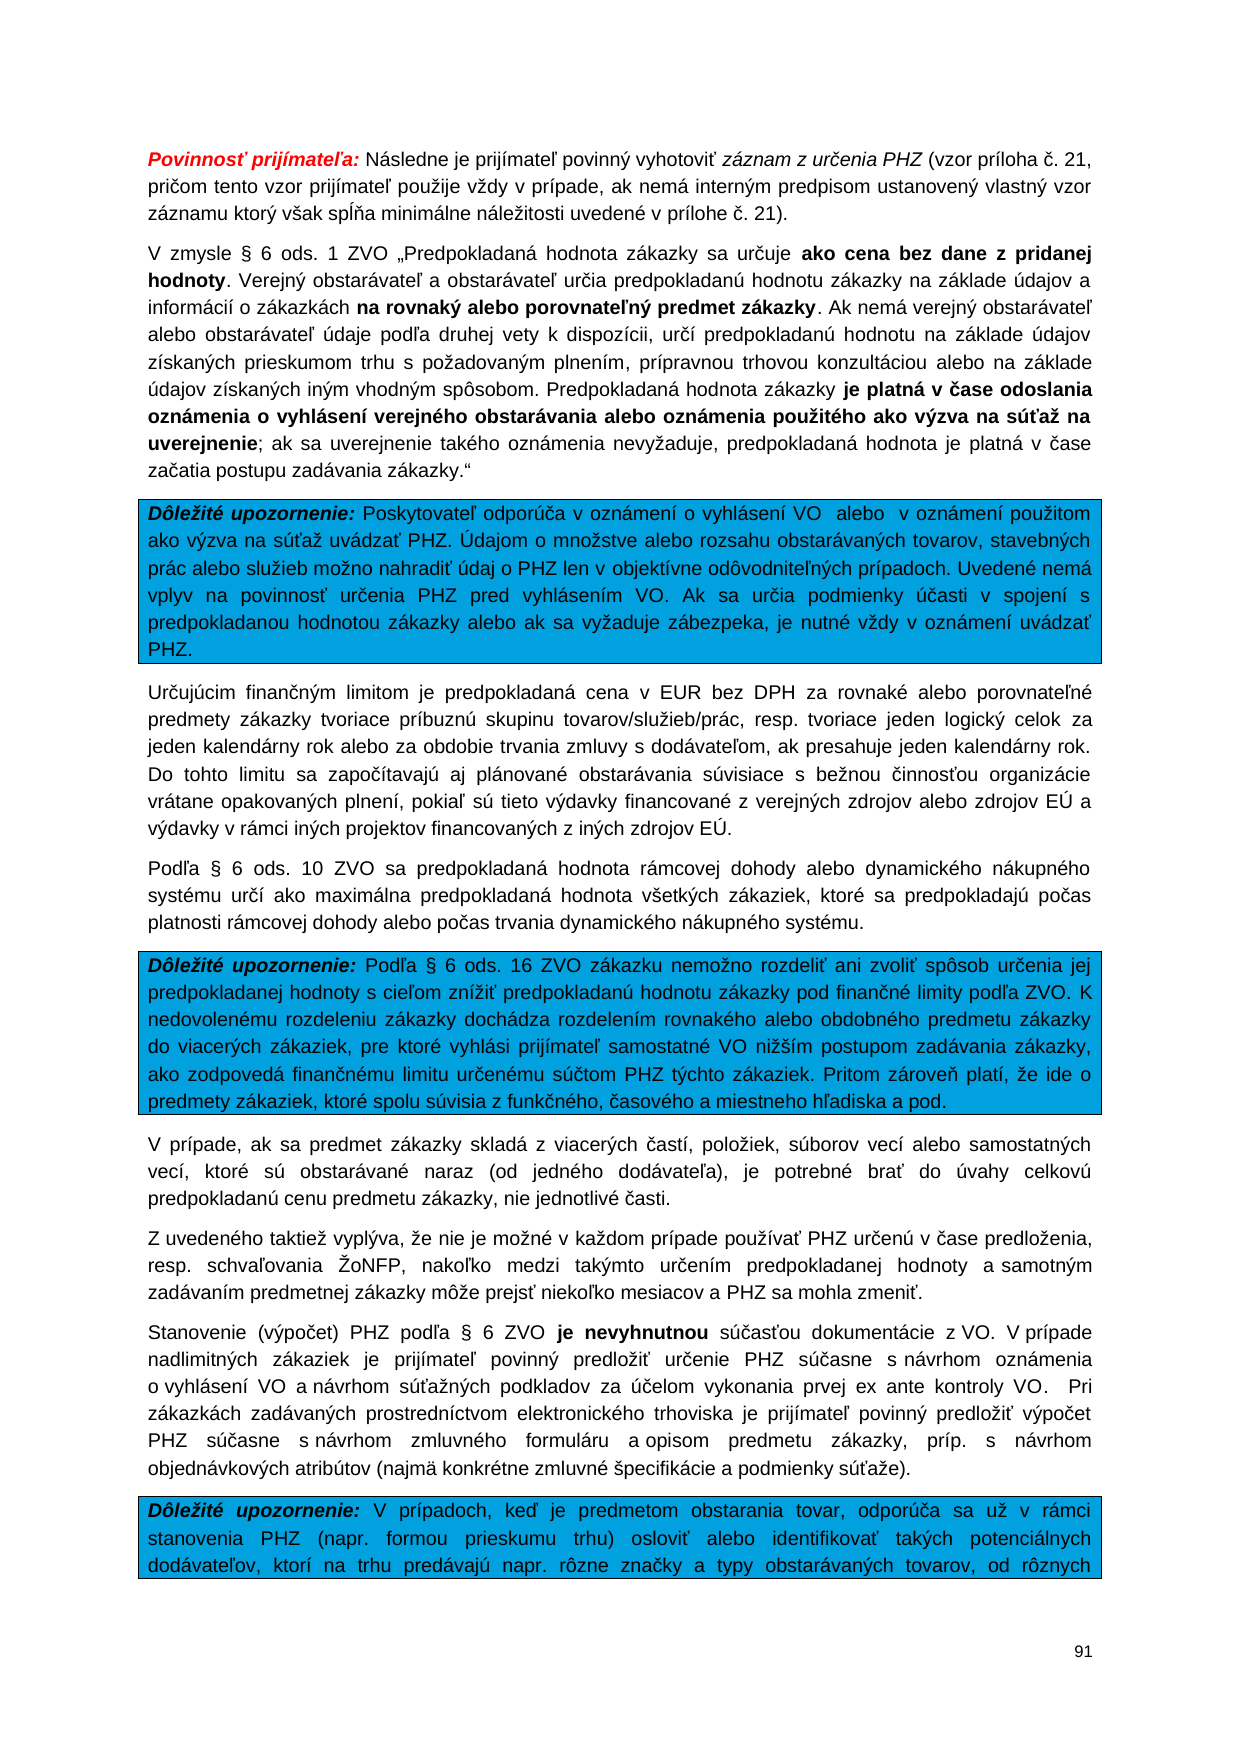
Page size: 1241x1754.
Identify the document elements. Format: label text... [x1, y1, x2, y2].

text Povinnosť prijímateľa: Následne je prijímateľ povinný vyhotoviť záznam z určenia PHZ (vzor príloha č. 21, pričom tento vzor prijímateľ použije vždy v prípade, ak nemá interným predpisom ustanovený vlastný vzor záznamu ktorý však spĺňa minimálne náležitosti uvedené v prílohe č. 21). [148, 148, 1092, 225]
text Dôležité upozornenie: Poskytovateľ odporúča v oznámení o vyhlásení VO alebo v oznámení použitom ako výzva na súťaž uvádzať PHZ. Údajom o množstve alebo rozsahu obstarávaných tovarov, stavebných prác alebo služieb možno nahradiť údaj o PHZ len v objektívne odôvodniteľných prípadoch. Uvedené nemá vplyv na povinnosť určenia PHZ pred vyhlásením VO. Ak sa určia podmienky účasti v spojení s predpokladanou hodnotou zákazky alebo ak sa vyžaduje zábezpeka, je nutné vždy v oznámení uvádzať PHZ. [139, 500, 1101, 663]
text Stanovenie (výpočet) PHZ podľa § 6 ZVO je nevyhnutnou súčasťou dokumentácie z VO. V prípade nadlimitných zákaziek je prijímateľ povinný predložiť určenie PHZ súčasne s návrhom oznámenia o vyhlásení VO a návrhom súťažných podkladov za účelom vykonania prvej ex ante kontroly VO. Pri zákazkách zadávaných prostredníctvom elektronického trhoviska je prijímateľ povinný predložiť výpočet PHZ súčasne s návrhom zmluvného formuláru a opisom predmetu zákazky, príp. s návrhom objednávkových atribútov (najmä konkrétne zmluvné špecifikácie a podmienky súťaže). [148, 1321, 1092, 1479]
text Určujúcim finančným limitom je predpokladaná cena v EUR bez DPH za rovnaké alebo porovnateľné predmety zákazky tvoriace príbuznú skupinu tovarov/služieb/prác, resp. tvoriace jeden logický celok za jeden kalendárny rok alebo za obdobie trvania zmluvy s dodávateľom, ak presahuje jeden kalendárny rok. Do tohto limitu sa započítavajú aj plánované obstarávania súvisiace s bežnou činnosťou organizácie vrátane opakovaných plnení, pokiaľ sú tieto výdavky financované z verejných zdrojov alebo zdrojov EÚ a výdavky v rámci iných projektov financovaných z iných zdrojov EÚ. [148, 681, 1092, 839]
text Dôležité upozornenie: Podľa § 6 ods. 16 ZVO zákazku nemožno rozdeliť ani zvoliť spôsob určenia jej predpokladanej hodnoty s cieľom znížiť predpokladanú hodnotu zákazky pod finančné limity podľa ZVO. K nedovolenému rozdeleniu zákazky dochádza rozdelením rovnakého alebo obdobného predmetu zákazky do viacerých zákaziek, pre ktoré vyhlási prijímateľ samostatné VO nižším postupom zadávania zákazky, ako zodpovedá finančnému limitu určenému súčtom PHZ týchto zákaziek. Pritom zároveň platí, že ide o predmety zákaziek, ktoré spolu súvisia z funkčného, časového a miestneho hľadiska a pod. [139, 952, 1101, 1114]
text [139, 1497, 1101, 1578]
text Z uvedeného taktiež vyplýva, že nie je možné v každom prípade používať PHZ určenú v čase predloženia, resp. schvaľovania ŽoNFP, nakoľko medzi takýmto určením predpokladanej hodnoty a samotným zadávaním predmetnej zákazky môže prejsť niekoľko mesiacov a PHZ sa mohla zmeniť. [148, 1226, 1092, 1303]
text Podľa § 6 ods. 10 ZVO sa predpokladaná hodnota rámcovej dohody alebo dynamického nákupného systému určí ako maximálna predpokladaná hodnota všetkých zákaziek, ktoré sa predpokladajú počas platnosti rámcovej dohody alebo počas trvania dynamického nákupného systému. [148, 856, 1092, 933]
text V zmysle § 6 ods. 1 ZVO „Predpokladaná hodnota zákazky sa určuje ako cena bez dane z pridanej hodnoty. Verejný obstarávateľ a obstarávateľ určia predpokladanú hodnotu zákazky na základe údajov a informácií o zákazkách na rovnaký alebo porovnateľný predmet zákazky. Ak nemá verejný obstarávateľ alebo obstarávateľ údaje podľa druhej vety k dispozícii, určí predpokladanú hodnotu na základe údajov získaných prieskumom trhu s požadovaným plnením, prípravnou trhovou konzultáciou alebo na základe údajov získaných iným vhodným spôsobom. Predpokladaná hodnota zákazky je platná v čase odoslania oznámenia o vyhlásení verejného obstarávania alebo oznámenia použitého ako výzva na súťaž na uverejnenie; ak sa uverejnenie takého oznámenia nevyžaduje, predpokladaná hodnota je platná v čase začatia postupu zadávania zákazky.“ [148, 242, 1092, 482]
text V prípade, ak sa predmet zákazky skladá z viacerých častí, položiek, súborov vecí alebo samostatných vecí, ktoré sú obstarávané naraz (od jedného dodávateľa), je potrebné brať do úvahy celkovú predpokladanú cenu predmetu zákazky, nie jednotlivé časti. [148, 1132, 1092, 1209]
